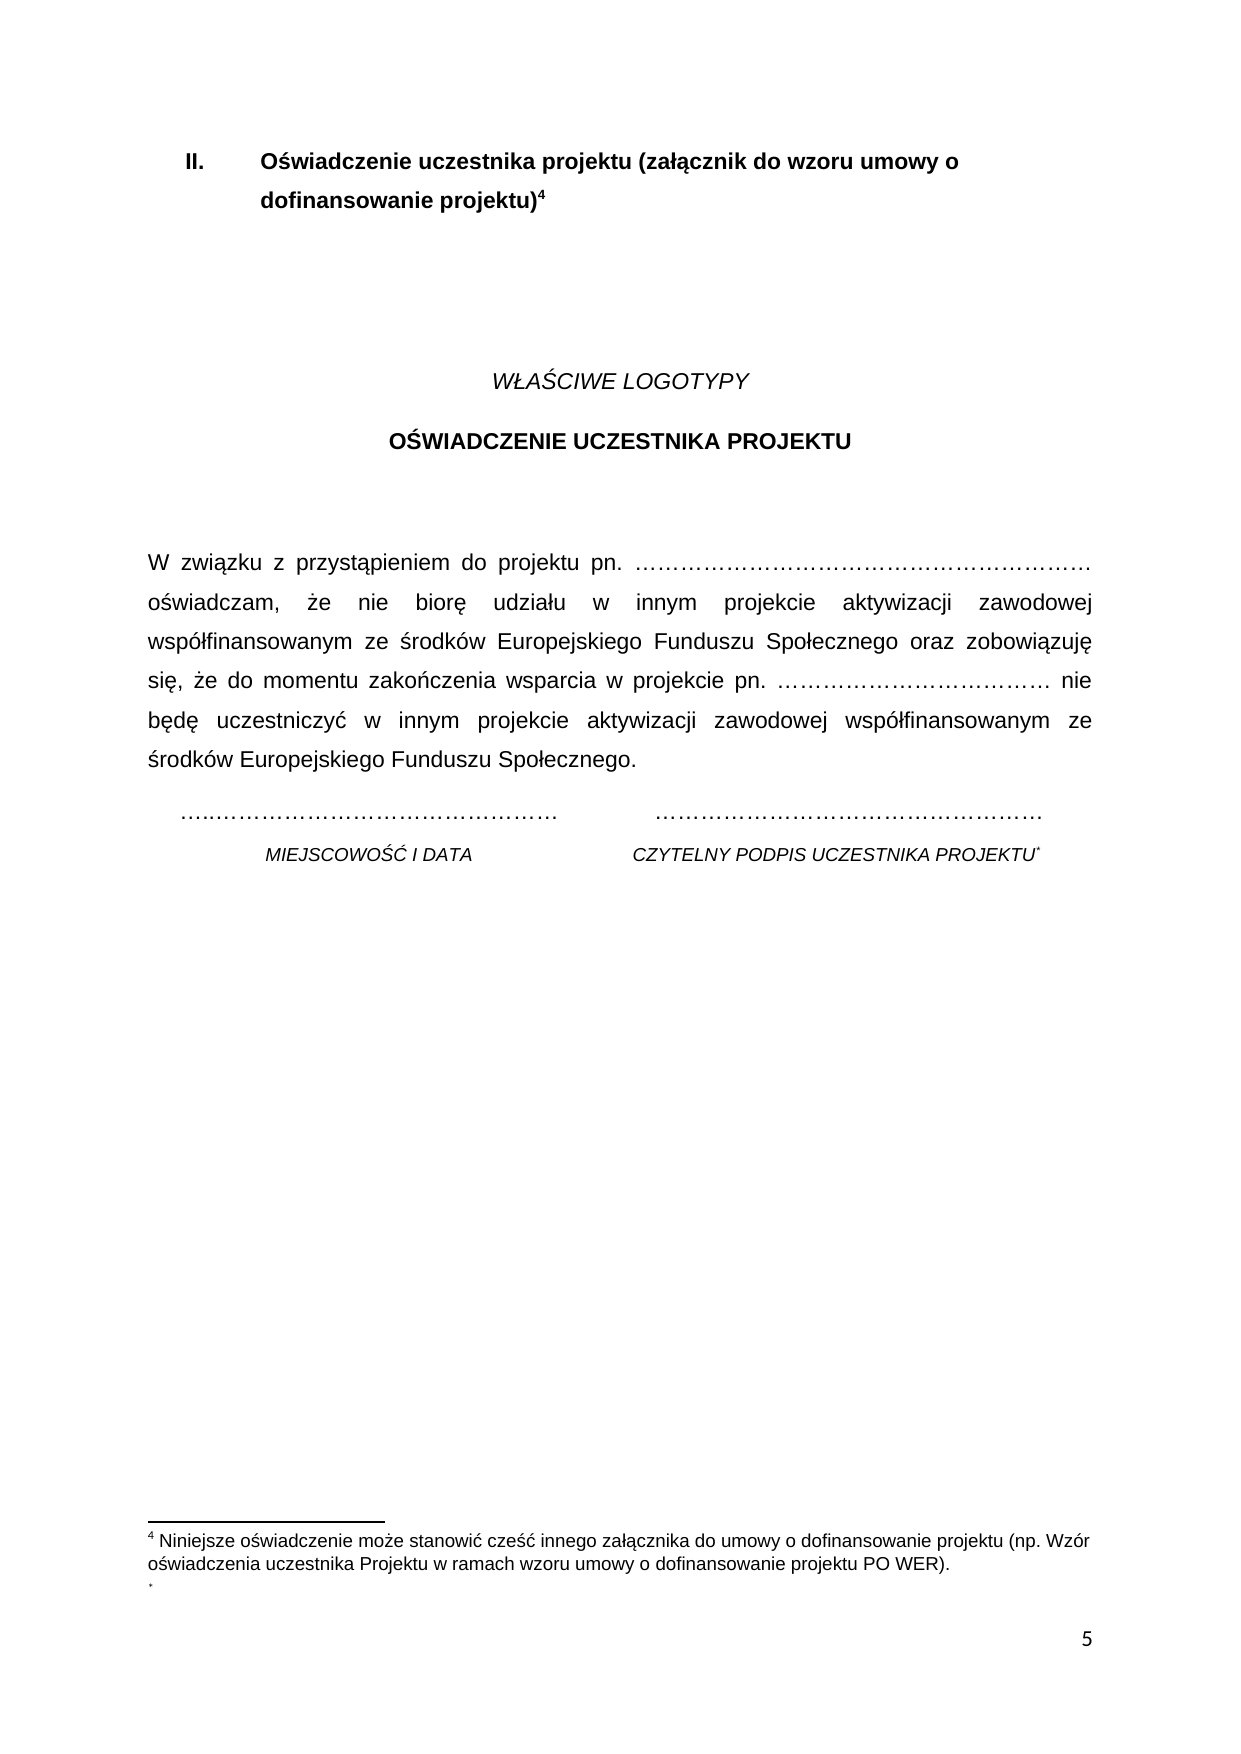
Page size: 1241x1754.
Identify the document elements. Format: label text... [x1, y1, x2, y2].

table_header …………………………………………… [590, 798, 1107, 844]
table_header …..……………………………………… [148, 798, 590, 844]
table_cell CZYTELNY PODPIS UCZESTNIKA PROJEKTU* [590, 844, 1107, 885]
text W związku z przystąpieniem do projektu pn. …………………………………………………… oświadczam, że nie biorę udziału w innym projekcie aktywizacji zawodowej współfinansowanym ze środków Europejskiego Funduszu Społecznego oraz zobowiązuję się, że do momentu zakończenia wsparcia w projekcie pn. ……………………………… nie będę uczestniczyć w innym projekcie aktywizacji zawodowej współfinansowanym ze środków Europejskiego Funduszu Społecznego. [148, 549, 1093, 773]
table_cell MIEJSCOWOŚĆ I DATA [148, 844, 590, 885]
list Oświadczenie uczestnika projektu (załącznik do wzoru umowy o dofinansowanie projektu) [185, 148, 1093, 213]
text WŁAŚCIWE LOGOTYPY [148, 368, 1093, 394]
text OŚWIADCZENIE UCZESTNIKA PROJEKTU [148, 428, 1093, 455]
